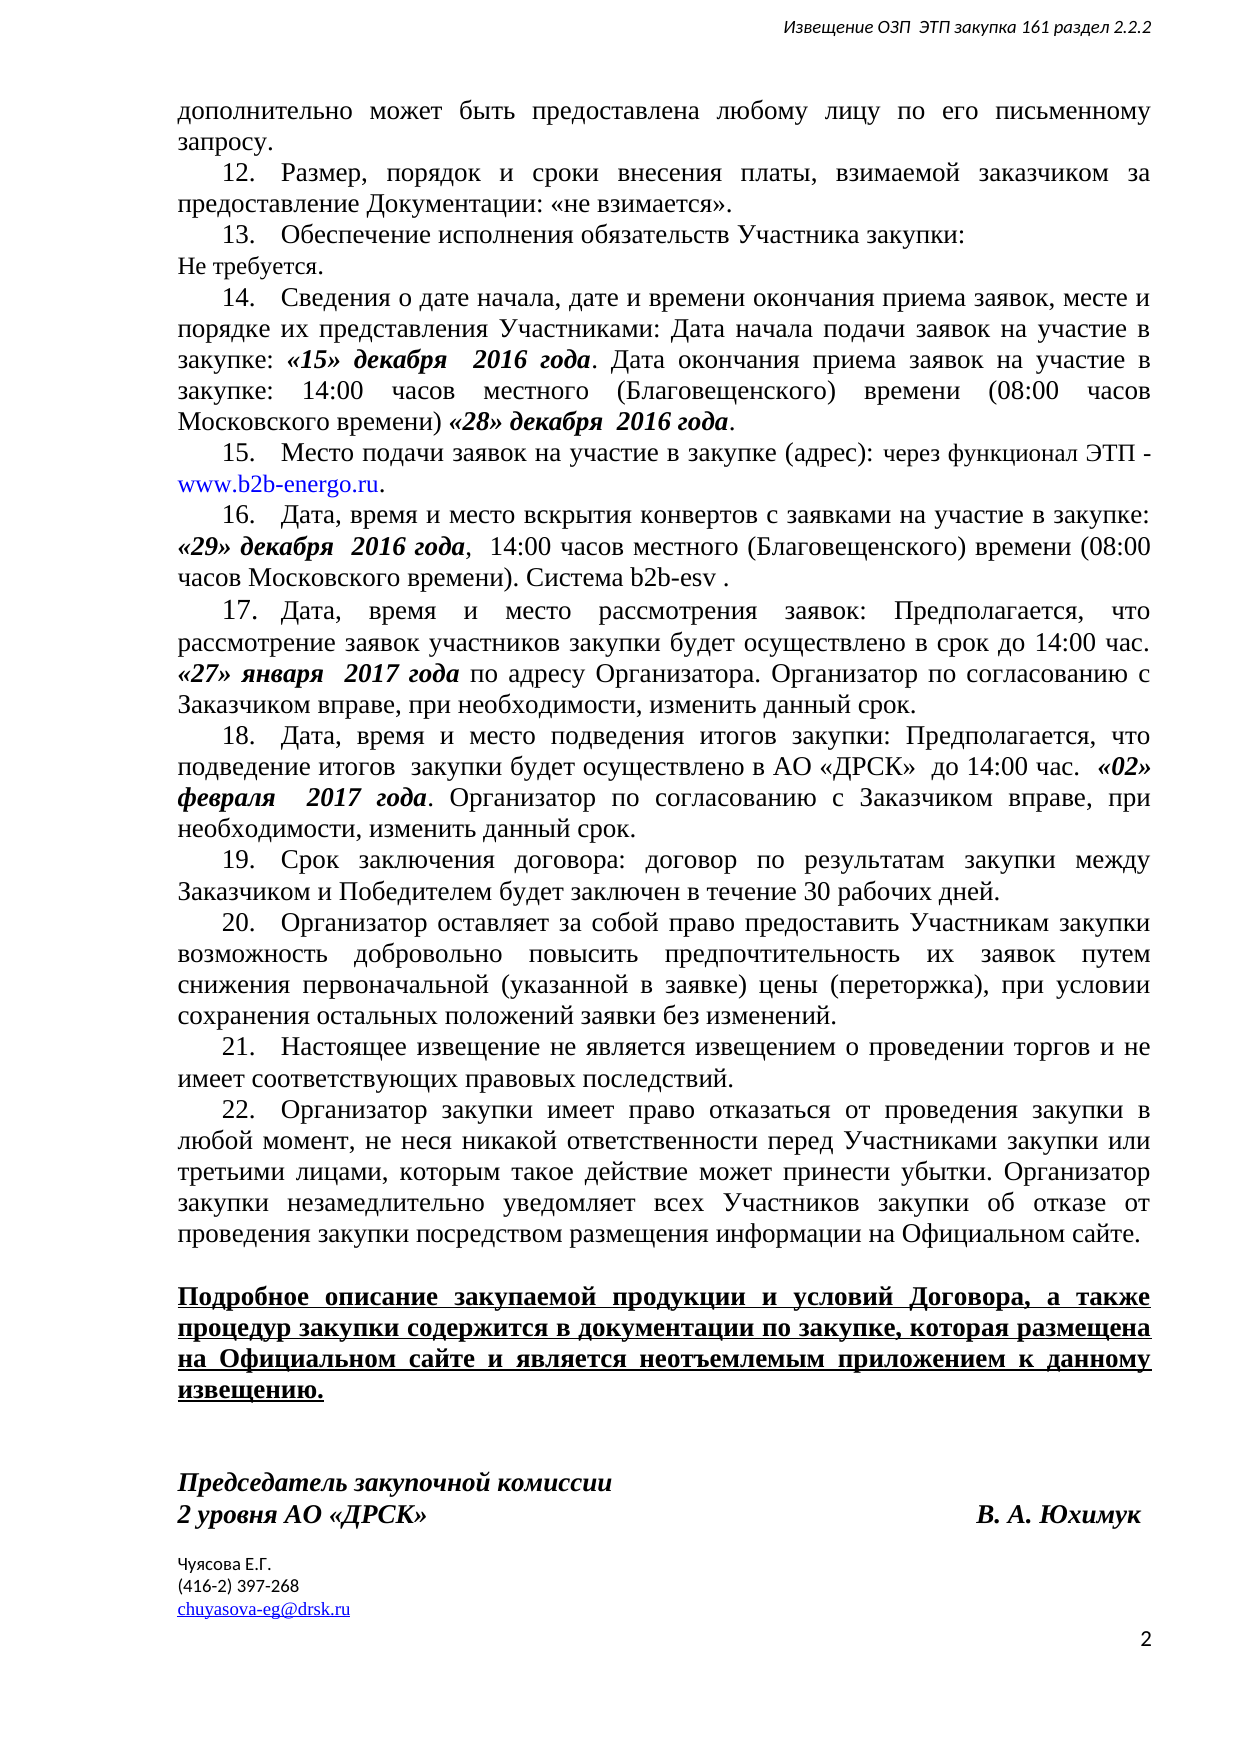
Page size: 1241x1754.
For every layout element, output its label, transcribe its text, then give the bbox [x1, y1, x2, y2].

list Дата, время и место рассмотрения заявок: Предполагается, что рассмотрение заявок участников закупки будет осуществлено в срок до 14:00 час. «27» января 2017 года по адресу Организатора. Организатор по согласованию с Заказчиком вправе, при необходимости, изменить данный срок. [177, 592, 1152, 719]
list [177, 94, 1152, 156]
text Подробное описание закупаемой продукции и условий Договора, а также процедур закупки содержится в документации по закупке, которая размещена на Официальном сайте и является неотъемлемым приложением к данному извещению. [177, 1339, 1152, 1369]
text (416-2) 397-268 [177, 1575, 1152, 1598]
list Организатор оставляет за собой право предоставить Участникам закупки возможность добровольно повысить предпочтительность их заявок путем снижения первоначальной (указанной в заявке) цены (переторжка), при условии сохранения остальных положений заявки без изменений. [177, 906, 1152, 1031]
text Председатель закупочной комиссии [177, 1467, 1152, 1498]
list Размер, порядок и сроки внесения платы, взимаемой заказчиком за предоставление Документации: «не взимается». [177, 156, 1152, 218]
text Подробное описание закупаемой продукции и условий Договора, а также процедур закупки содержится в документации по закупке, которая размещена на Официальном сайте и является неотъемлемым приложением к данному извещению. [177, 1370, 1152, 1404]
list Организатор закупки имеет право отказаться от проведения закупки в любой момент, не неся никакой ответственности перед Участниками закупки или третьими лицами, которым такое действие может принести убытки. Организатор закупки незамедлительно уведомляет всех Участников закупки об отказе от проведения закупки посредством размещения информации на Официальном сайте. [177, 1093, 1152, 1248]
list Настоящее извещение не является извещением о проведении торгов и не имеет соответствующих правовых последствий. [177, 1031, 1152, 1093]
list Срок заключения договора: договор по результатам закупки между Заказчиком и Победителем будет заключен в течение 30 рабочих дней. [177, 844, 1152, 906]
list Место подачи заявок на участие в закупке (адрес): через функционал ЭТП - www.b2b-energo.ru. [177, 436, 1152, 499]
list Дата, время и место подведения итогов закупки: Предполагается, что подведение итогов закупки будет осуществлено в АО «ДРСК» до 14:00 час. «02» февраля 2017 года. Организатор по согласованию с Заказчиком вправе, при необходимости, изменить данный срок. [177, 719, 1152, 844]
list Сведения о дате начала, дате и времени окончания приема заявок, месте и порядке их представления Участниками: Дата начала подачи заявок на участие в закупке: «15» декабря 2016 года. Дата окончания приема заявок на участие в закупке: 14:00 часов местного (Благовещенского) времени (08:00 часов Московского времени) «28» декабря 2016 года. [177, 281, 1152, 436]
text 2 уровня АО «ДРСК» В. А. Юхимук [177, 1498, 1152, 1529]
list chuyasova-eg@drsk.ru [177, 1598, 1152, 1619]
list Дата, время и место вскрытия конвертов с заявками на участие в закупке: «29» декабря 2016 года, 14:00 часов местного (Благовещенского) времени (08:00 часов Московского времени). Система b2b-esv . [177, 499, 1152, 592]
text Подробное описание закупаемой продукции и условий Договора, а также процедур закупки содержится в документации по закупке, которая размещена на Официальном сайте и является неотъемлемым приложением к данному извещению. [177, 1280, 1152, 1338]
list Обеспечение исполнения обязательств Участника закупки: Не требуется. [177, 218, 1152, 281]
text Чуясова Е.Г. [177, 1552, 1152, 1575]
